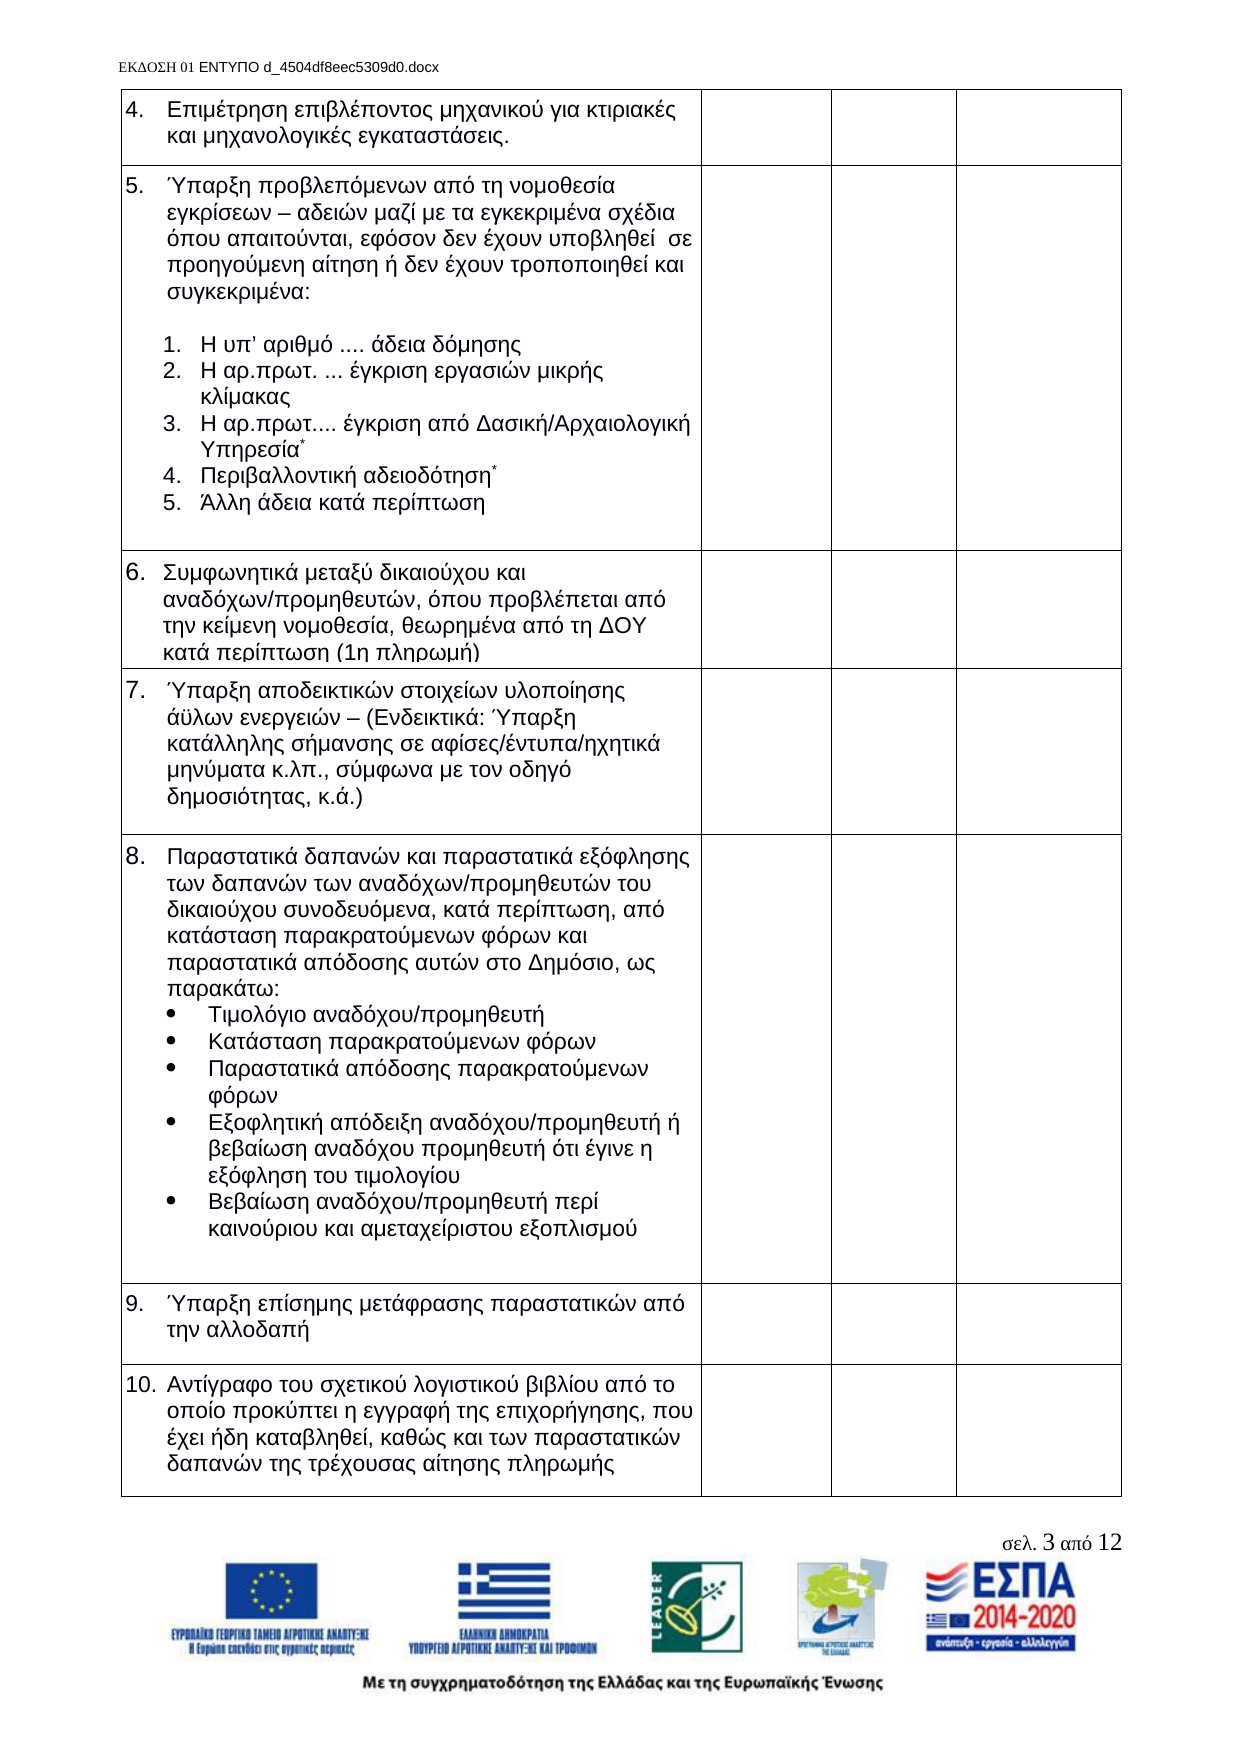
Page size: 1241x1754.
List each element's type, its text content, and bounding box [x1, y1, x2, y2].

table_cell [957, 1365, 1121, 1496]
table_cell Παραστατικά δαπανών και παραστατικά εξόφλησης των δαπανών των αναδόχων/προμηθευτών του δικαιούχου συνοδευόμενα, κατά περίπτωση, από κατάσταση παρακρατούμενων φόρων και παραστατικά απόδοσης αυτών στο Δημόσιο, ως παρακάτω: Τιμολόγιο αναδόχου/προμηθευτή Κατάσταση παρακρατούμενων φόρων Παραστατικά απόδοσης παρακρατούμενων φόρων Εξοφλητική απόδειξη αναδόχου/προμηθευτή ή βεβαίωση αναδόχου προμηθευτή ότι έγινε η εξόφληση του τιμολογίου Βεβαίωση αναδόχου/προμηθευτή περί καινούριου και αμεταχείριστου εξοπλισμού [122, 835, 701, 1283]
table_cell Ύπαρξη προβλεπόμενων από τη νομοθεσία εγκρίσεων – αδειών μαζί με τα εγκεκριμένα σχέδια όπου απαιτούνται, εφόσον δεν έχουν υποβληθεί σε προηγούμενη αίτηση ή δεν έχουν τροποποιηθεί και συγκεκριμένα: Η υπ’ αριθμό .... άδεια δόμησης Η αρ.πρωτ. ... έγκριση εργασιών μικρής κλίμακας Η αρ.πρωτ.... έγκριση από Δασική/Αρχαιολογική Υπηρεσία* Περιβαλλοντική αδειοδότηση* Άλλη άδεια κατά περίπτωση [122, 166, 701, 550]
table_cell [957, 1284, 1121, 1364]
table_cell Επιμέτρηση επιβλέποντος μηχανικού για κτιριακές και μηχανολογικές εγκαταστάσεις. [122, 90, 701, 165]
table_cell [832, 1365, 956, 1496]
table_cell [702, 551, 831, 668]
table_cell [832, 669, 956, 834]
table_cell [957, 669, 1121, 834]
table_cell [957, 166, 1121, 550]
table_cell Συμφωνητικά μεταξύ δικαιούχου και αναδόχων/προμηθευτών, όπου προβλέπεται από την κείμενη νομοθεσία, θεωρημένα από τη ΔΟΥ κατά περίπτωση (1η πληρωμή) [122, 551, 701, 668]
table_cell [702, 835, 831, 1283]
table_cell [957, 90, 1121, 165]
table_cell [702, 669, 831, 834]
table_cell [702, 90, 831, 165]
table_cell [957, 835, 1121, 1283]
table_cell [832, 551, 956, 668]
picture [158, 1555, 1082, 1701]
table_cell [832, 166, 956, 550]
table_cell [702, 1365, 831, 1496]
table_cell [832, 1284, 956, 1364]
table_cell Ύπαρξη αποδεικτικών στοιχείων υλοποίησης άϋλων ενεργειών – (Ενδεικτικά: Ύπαρξη κατάλληλης σήμανσης σε αφίσες/έντυπα/ηχητικά μηνύματα κ.λπ., σύμφωνα με τον οδηγό δημοσιότητας, κ.ά.) [122, 669, 701, 834]
table_cell [957, 551, 1121, 668]
table_cell [702, 1284, 831, 1364]
table_cell [702, 166, 831, 550]
table_cell [832, 835, 956, 1283]
table_cell Αντίγραφο του σχετικού λογιστικού βιβλίου από το οποίο προκύπτει η εγγραφή της επιχορήγησης, που έχει ήδη καταβληθεί, καθώς και των παραστατικών δαπανών της τρέχουσας αίτησης πληρωμής [122, 1365, 701, 1496]
table_cell Ύπαρξη επίσημης μετάφρασης παραστατικών από την αλλοδαπή [122, 1284, 701, 1364]
table_cell [832, 90, 956, 165]
